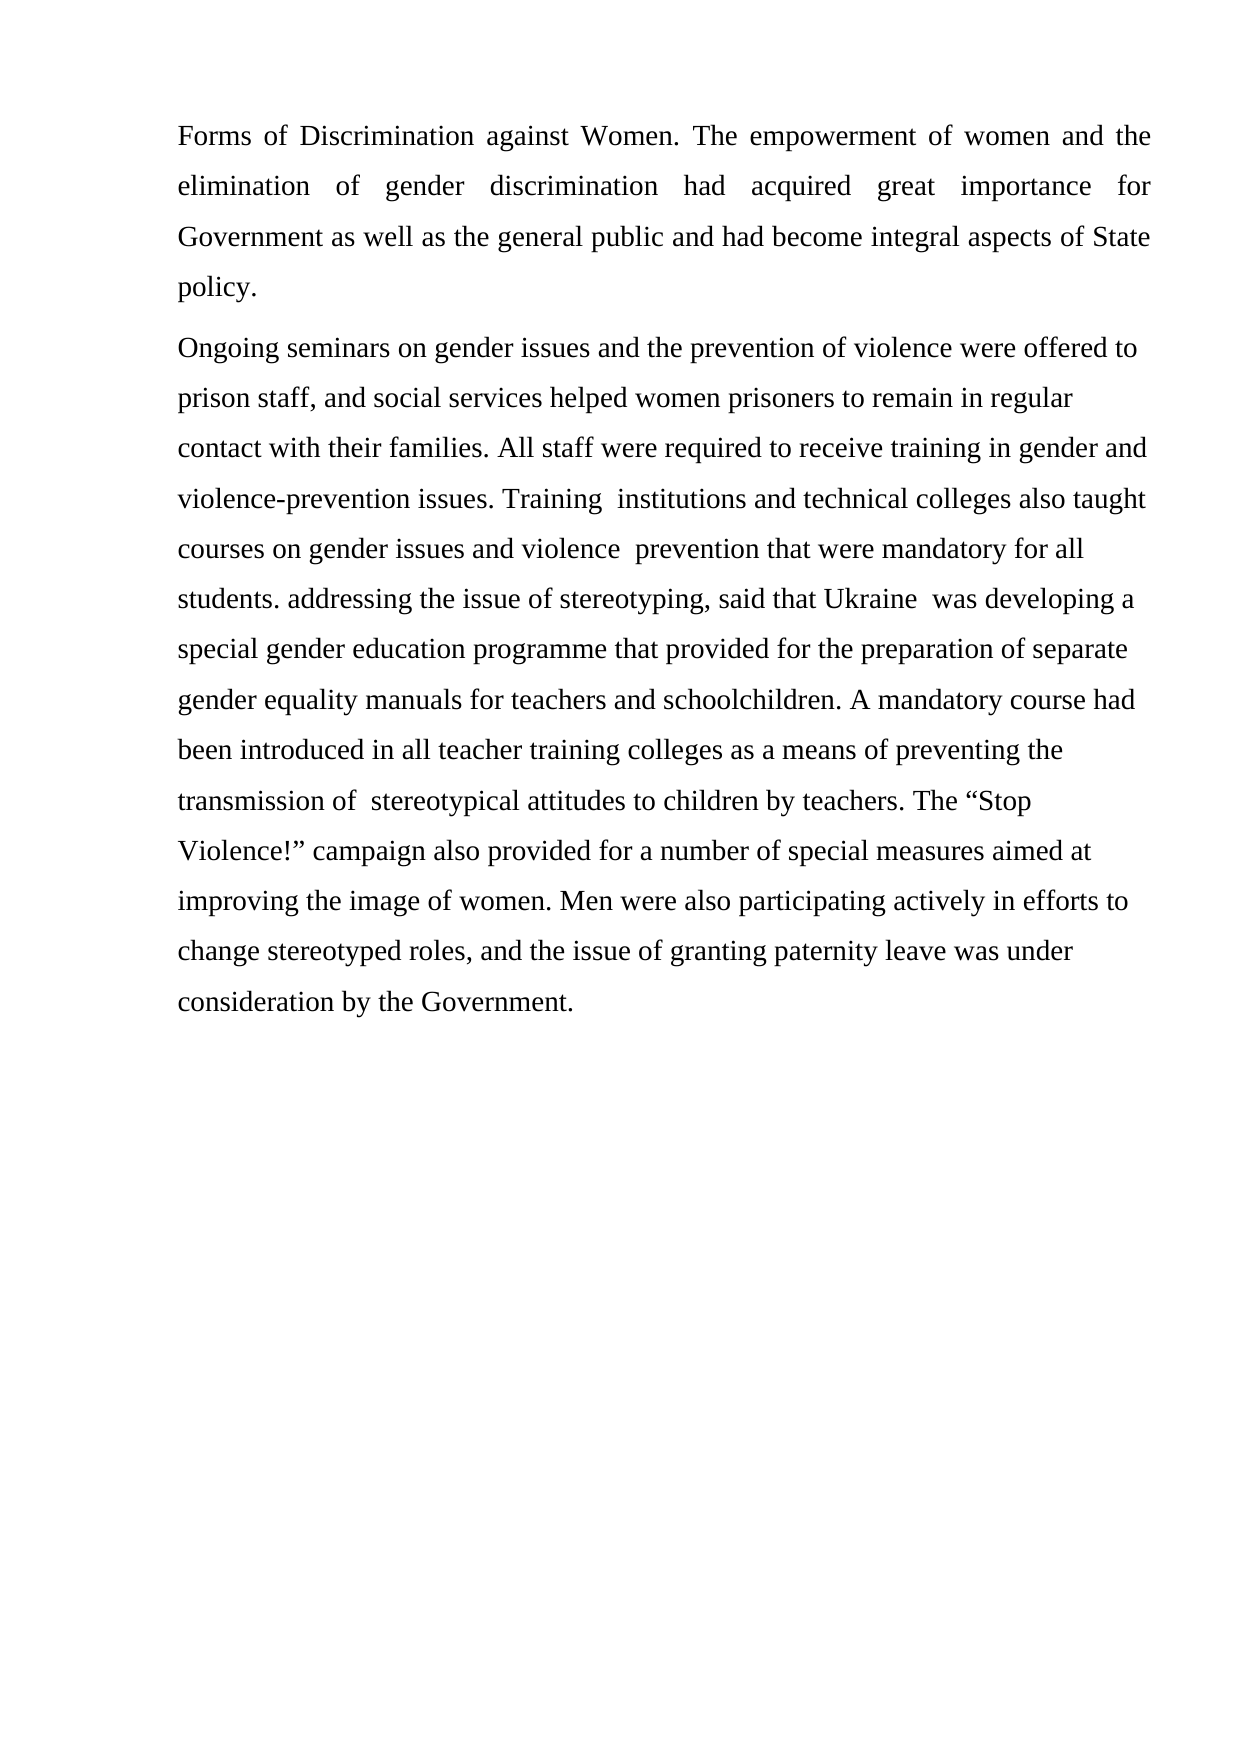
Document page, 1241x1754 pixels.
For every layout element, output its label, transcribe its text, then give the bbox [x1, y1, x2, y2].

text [177, 118, 1152, 303]
text Ongoing seminars on gender issues and the prevention of violence were offered to prison staff, and social services helped women prisoners to remain in regular contact with their families. All staff were required to receive training in gender and violence-prevention issues. Training institutions and technical colleges also taught courses on gender issues and violence prevention that were mandatory for all students. addressing the issue of stereotyping, said that Ukraine was developing a special gender education programme that provided for the preparation of separate gender equality manuals for teachers and schoolchildren. A mandatory course had been introduced in all teacher training colleges as a means of preventing the transmission of stereotypical attitudes to children by teachers. The “Stop Violence!” campaign also provided for a number of special measures aimed at improving the image of women. Men were also participating actively in efforts to change stereotyped roles, and the issue of granting paternity leave was under consideration by the Government. [177, 330, 1152, 1017]
